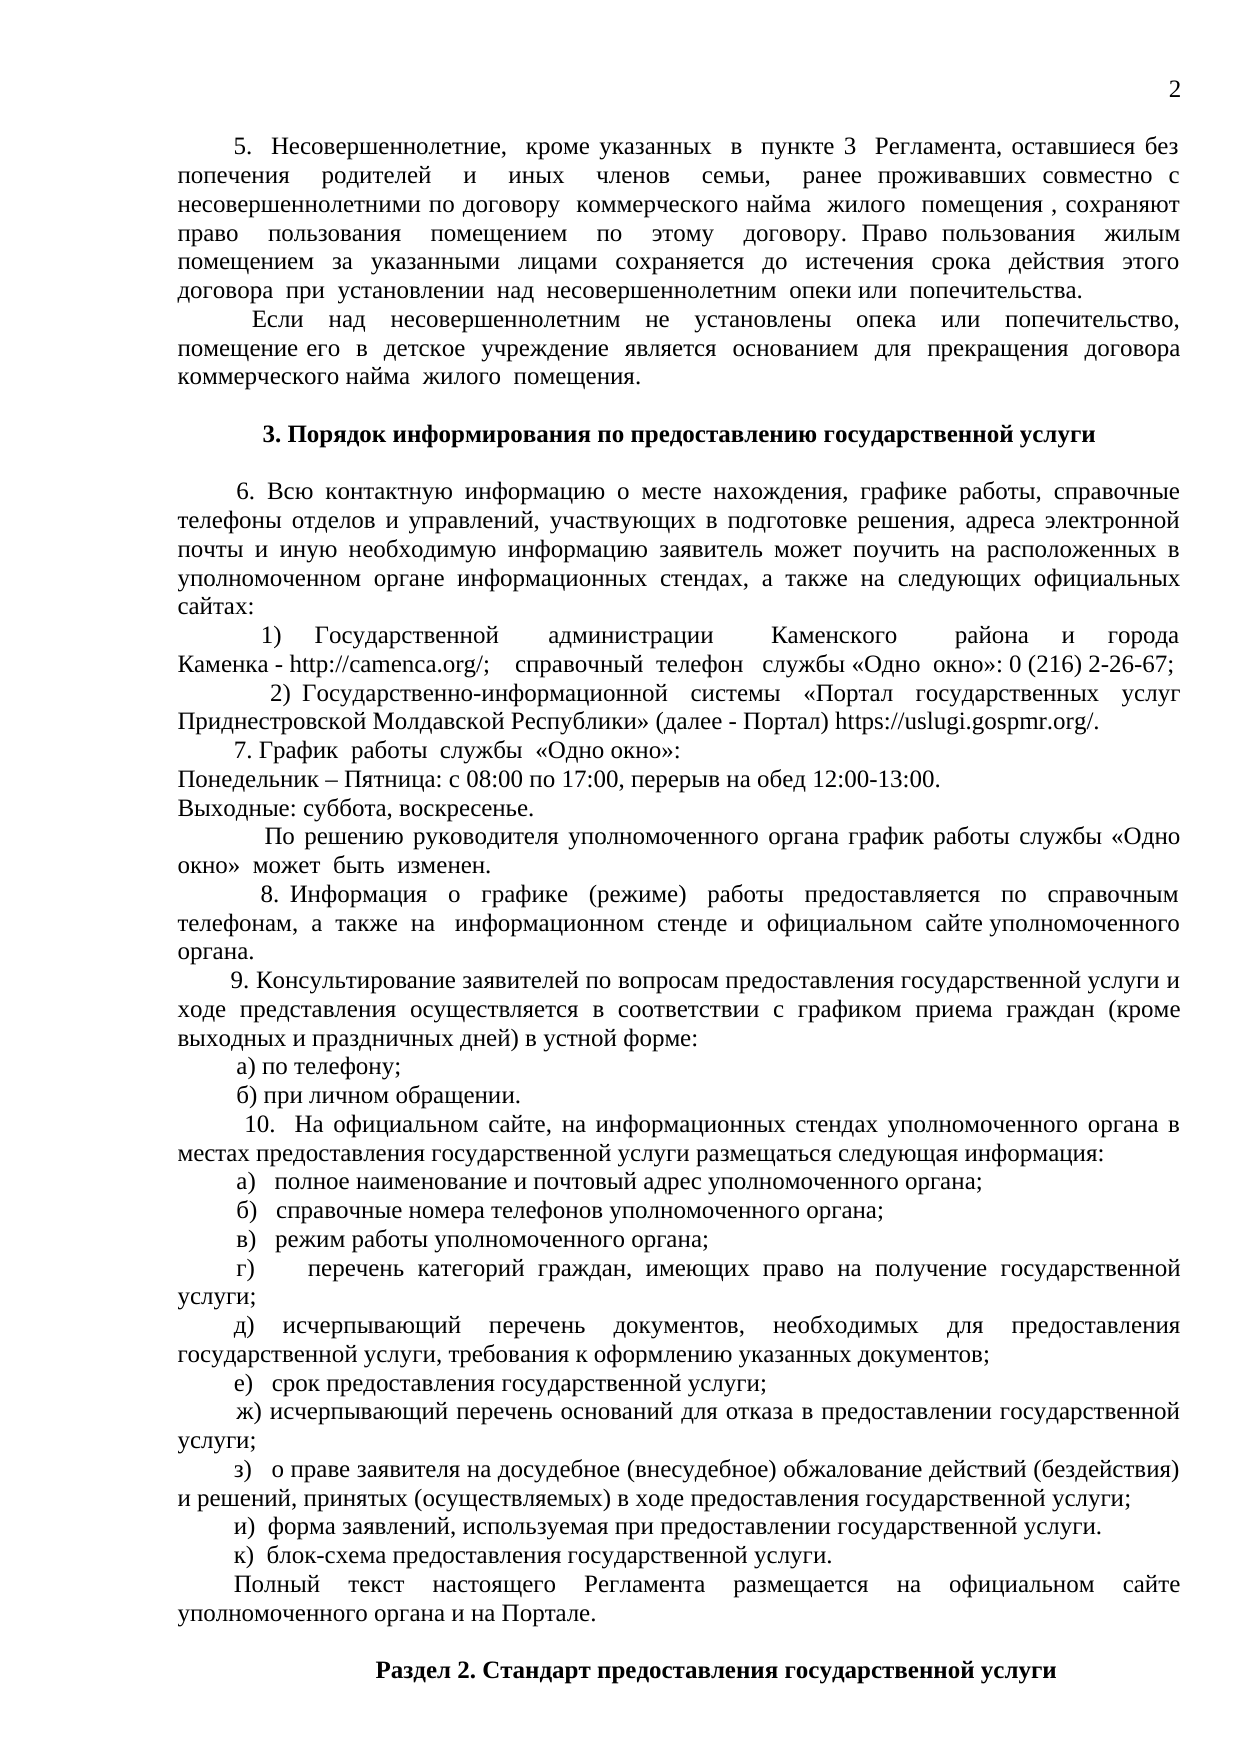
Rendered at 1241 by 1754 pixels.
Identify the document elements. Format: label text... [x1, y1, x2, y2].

list ж) исчерпывающий перечень оснований для отказа в предоставлении государственной услуги; [177, 1396, 1181, 1454]
list 8. Информация о графике (режиме) работы предоставляется по справочным телефонам, а также на информационном стенде и официальном сайте уполномоченного органа. [177, 879, 1181, 965]
text в) режим работы уполномоченного органа; [177, 1224, 1181, 1253]
list Полный текст настоящего Регламента размещается на официальном сайте уполномоченного органа и на Портале. [177, 1569, 1181, 1626]
list 10. На официальном сайте, на информационных стендах уполномоченного органа в местах предоставления государственной услуги размещаться следующая информация: [177, 1109, 1181, 1166]
text Раздел 2. Стандарт предоставления государственной услуги [177, 1655, 1181, 1684]
list б) при личном обращении. [177, 1080, 1181, 1109]
list По решению руководителя уполномоченного органа график работы службы «Одно окно» может быть изменен. [177, 821, 1181, 879]
list Понедельник – Пятница: с 08:00 по 17:00, перерыв на обед 12:00-13:00. [177, 764, 1181, 793]
list 1) Государственной администрации Каменского района и города Каменка - http://camenca.org/; справочный телефон службы «Одно окно»: 0 (216) 2-26-67; [177, 620, 1181, 678]
list 7. График работы службы «Одно окно»: [177, 735, 1181, 764]
list к) блок-схема предоставления государственной услуги. [177, 1540, 1181, 1569]
list 6. Всю контактную информацию о месте нахождения, графике работы, справочные телефоны отделов и управлений, участвующих в подготовке решения, адреса электронной почты и иную необходимую информацию заявитель может поучить на расположенных в уполномоченном органе информационных стендах, а также на следующих официальных сайтах: [177, 476, 1181, 620]
text 5. Несовершеннолетние, кроме указанных в пункте 3 Регламента, оставшиеся без попечения родителей и иных членов семьи, ранее проживавших совместно с несовершеннолетними по договору коммерческого найма жилого помещения , сохраняют право пользования помещением по этому договору. Право пользования жилым помещением за указанными лицами сохраняется до истечения срока действия этого договора при установлении над несовершеннолетним опеки или попечительства. [177, 131, 1181, 304]
text б) справочные номера телефонов уполномоченного органа; [177, 1195, 1181, 1224]
list Выходные: суббота, воскресенье. [177, 793, 1181, 821]
text Если над несовершеннолетним не установлены опека или попечительство, помещение его в детское учреждение является основанием для прекращения договора коммерческого найма жилого помещения. [177, 304, 1181, 390]
text а) полное наименование и почтовый адрес уполномоченного органа; [177, 1166, 1181, 1195]
list з) о праве заявителя на досудебное (внесудебное) обжалование действий (бездействия) и решений, принятых (осуществляемых) в ходе предоставления государственной услуги; [177, 1454, 1181, 1511]
list 2) Государственно-информационной системы «Портал государственных услуг Приднестровской Молдавской Республики» (далее - Портал) https://uslugi.gospmr.org/. [177, 678, 1181, 735]
list е) срок предоставления государственной услуги; [177, 1368, 1181, 1396]
text г) перечень категорий граждан, имеющих право на получение государственной услуги; [177, 1253, 1181, 1310]
list 9. Консультирование заявителей по вопросам предоставления государственной услуги и ходе представления осуществляется в соответствии с графиком приема граждан (кроме выходных и праздничных дней) в устной форме: [177, 965, 1181, 1051]
list и) форма заявлений, используемая при предоставлении государственной услуги. [177, 1511, 1181, 1540]
text 3. Порядок информирования по предоставлению государственной услуги [177, 419, 1181, 448]
list а) по телефону; [177, 1051, 1181, 1080]
list д) исчерпывающий перечень документов, необходимых для предоставления государственной услуги, требования к оформлению указанных документов; [177, 1310, 1181, 1368]
